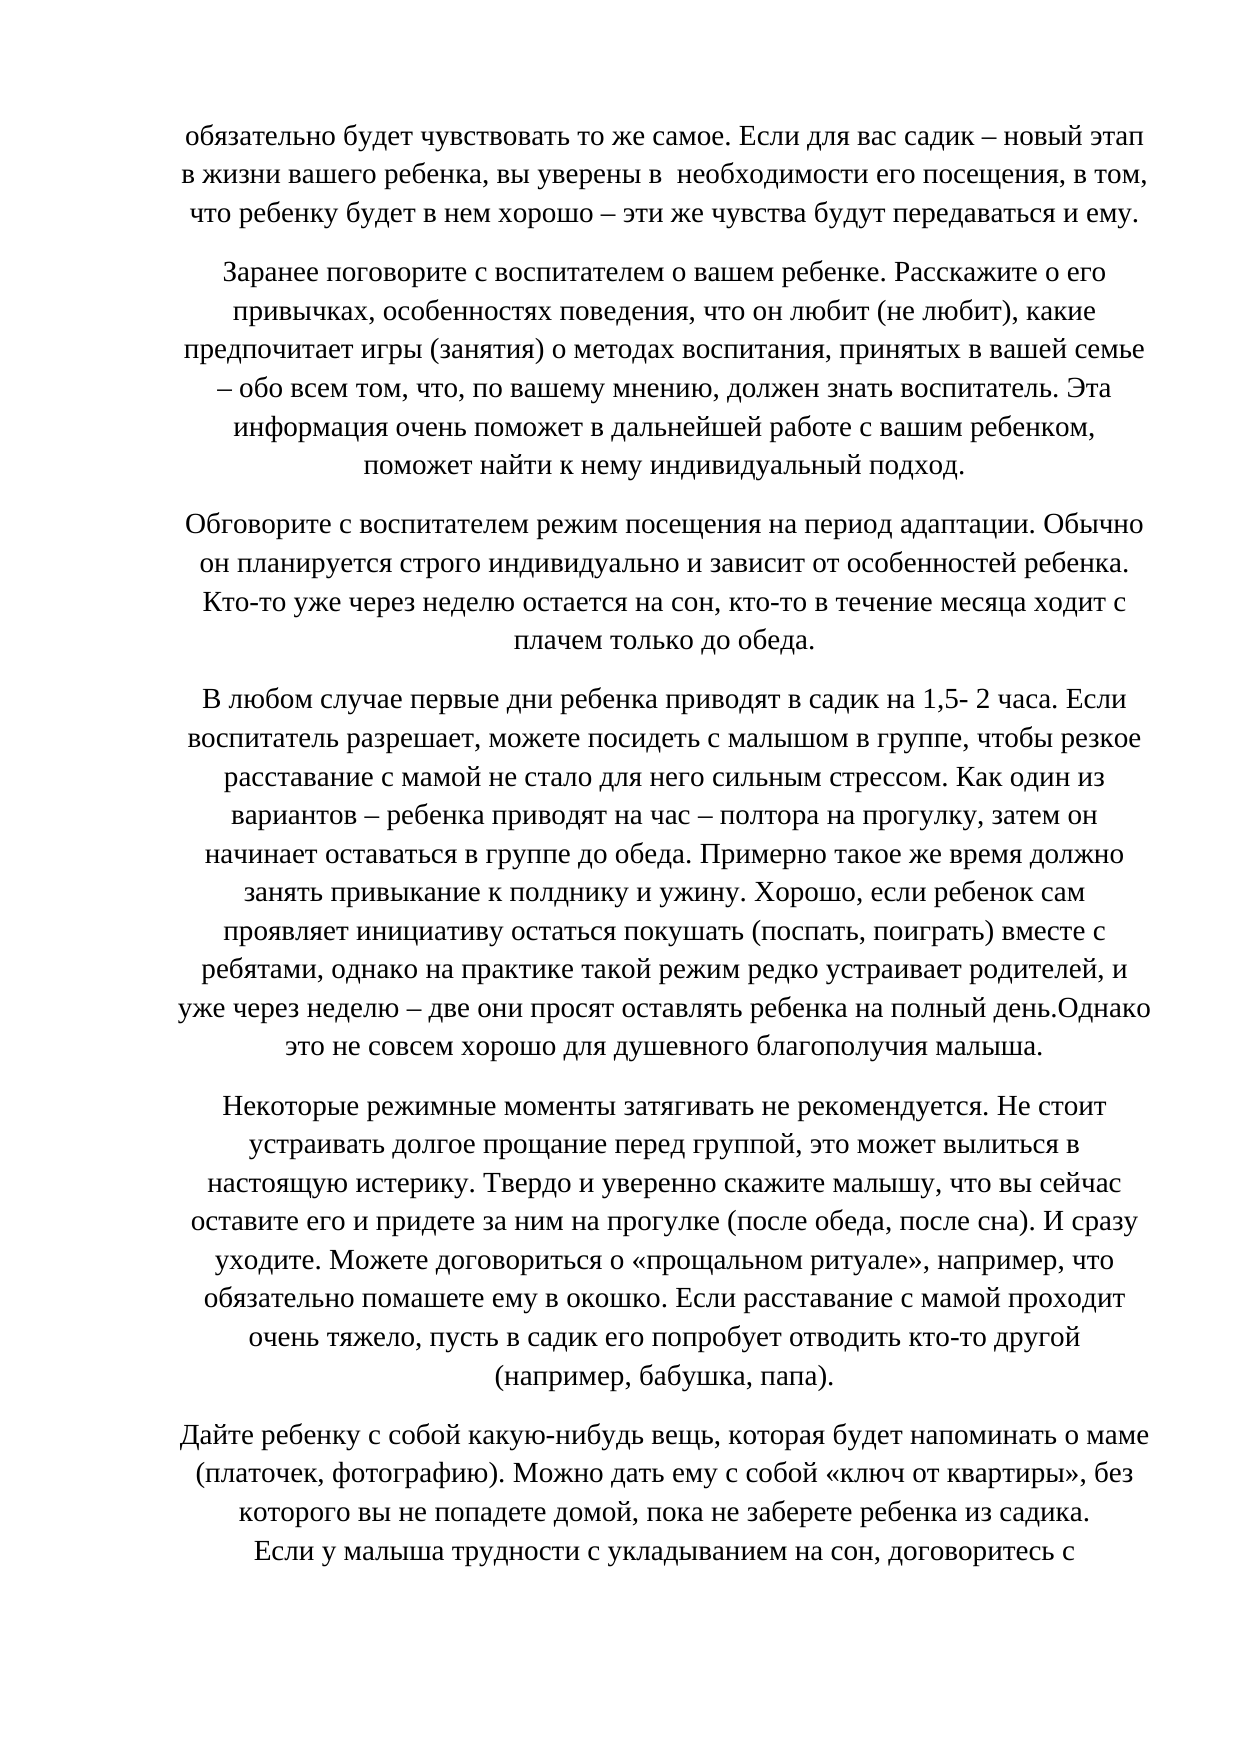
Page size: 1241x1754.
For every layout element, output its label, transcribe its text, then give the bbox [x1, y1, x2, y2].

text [177, 1417, 1152, 1566]
text Некоторые режимные моменты затягивать не рекомендуется. Не стоит устраивать долгое прощание перед группой, это может вылиться в настоящую истерику. Твердо и уверенно скажите малышу, что вы сейчас оставите его и придете за ним на прогулке (после обеда, после сна). И сразу уходите. Можете договориться о «прощальном ритуале», например, что обязательно помашете ему в окошко. Если расставание с мамой проходит очень тяжело, пусть в садик его попробует отводить кто-то другой (например, бабушка, папа). [177, 1088, 1152, 1391]
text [177, 118, 1152, 229]
text Обговорите с воспитателем режим посещения на период адаптации. Обычно он планируется строго индивидуально и зависит от особенностей ребенка. Кто-то уже через неделю остается на сон, кто-то в течение месяца ходит с плачем только до обеда. [177, 507, 1152, 656]
text Заранее поговорите с воспитателем о вашем ребенке. Расскажите о его привычках, особенностях поведения, что он любит (не любит), какие предпочитает игры (занятия) о методах воспитания, принятых в вашей семье – обо всем том, что, по вашему мнению, должен знать воспитатель. Эта информация очень поможет в дальнейшей работе с вашим ребенком, поможет найти к нему индивидуальный подход. [177, 254, 1152, 481]
text В любом случае первые дни ребенка приводят в садик на 1,5- 2 часа. Если воспитатель разрешает, можете посидеть с малышом в группе, чтобы резкое расставание с мамой не стало для него сильным стрессом. Как один из вариантов – ребенка приводят на час – полтора на прогулку, затем он начинает оставаться в группе до обеда. Примерно такое же время должно занять привыкание к полднику и ужину. Хорошо, если ребенок сам проявляет инициативу остаться покушать (поспать, поиграть) вместе с ребятами, однако на практике такой режим редко устраивает родителей, и уже через неделю – две они просят оставлять ребенка на полный день.Однако это не совсем хорошо для душевного благополучия малыша. [177, 682, 1152, 1062]
